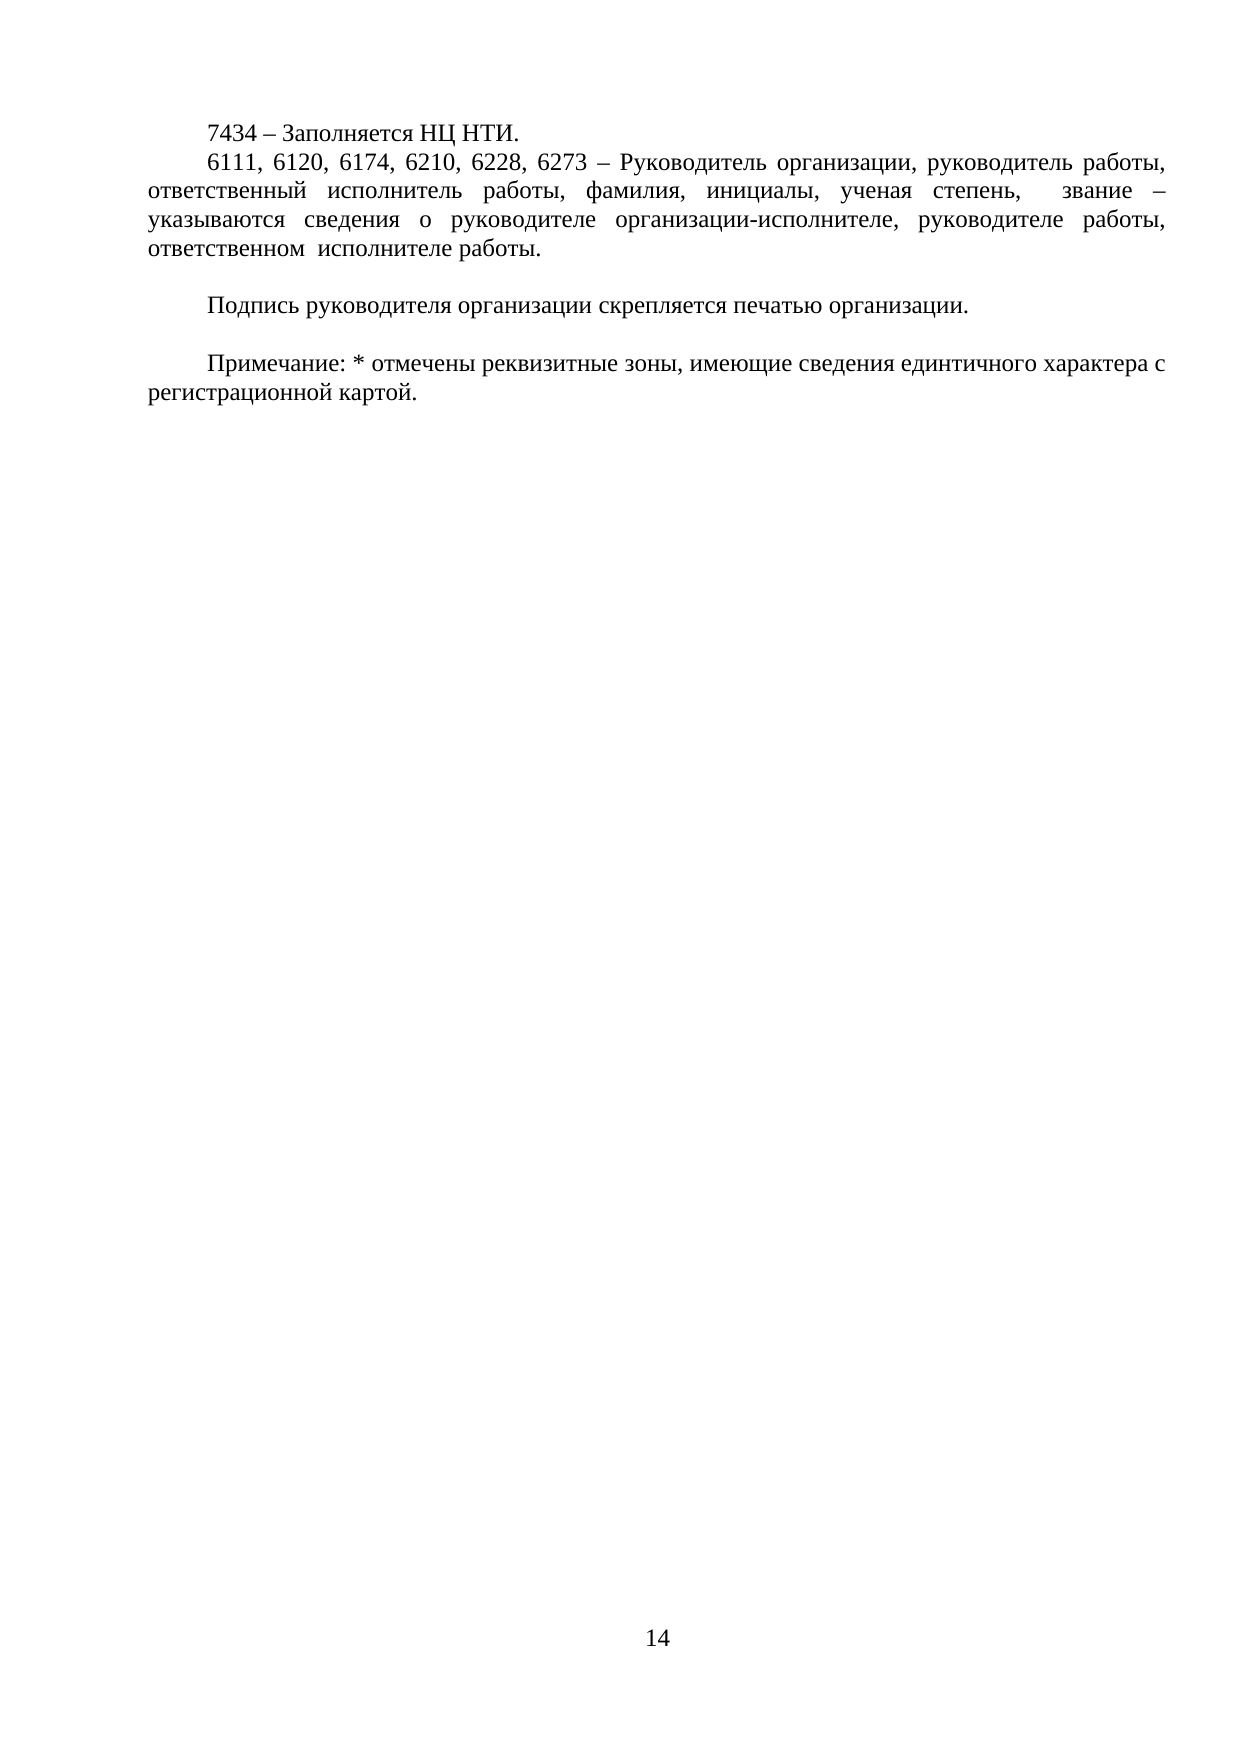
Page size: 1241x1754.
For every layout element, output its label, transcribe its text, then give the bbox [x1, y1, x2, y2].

text Подпись руководителя организации скрепляется печатью организации. [148, 291, 1167, 319]
text Примечание: * отмечены реквизитные зоны, имеющие сведения единтичного характера с регистрационной картой. [148, 348, 1167, 406]
text 7434 – Заполняется НЦ НТИ. [148, 118, 1167, 147]
text 6111, 6120, 6174, 6210, 6228, 6273 – Руководитель организации, руководитель работы, ответственный исполнитель работы, фамилия, инициалы, ученая степень, звание – указываются сведения о руководителе организации-исполнителе, руководителе работы, ответственном исполнителе работы. [148, 147, 1167, 262]
